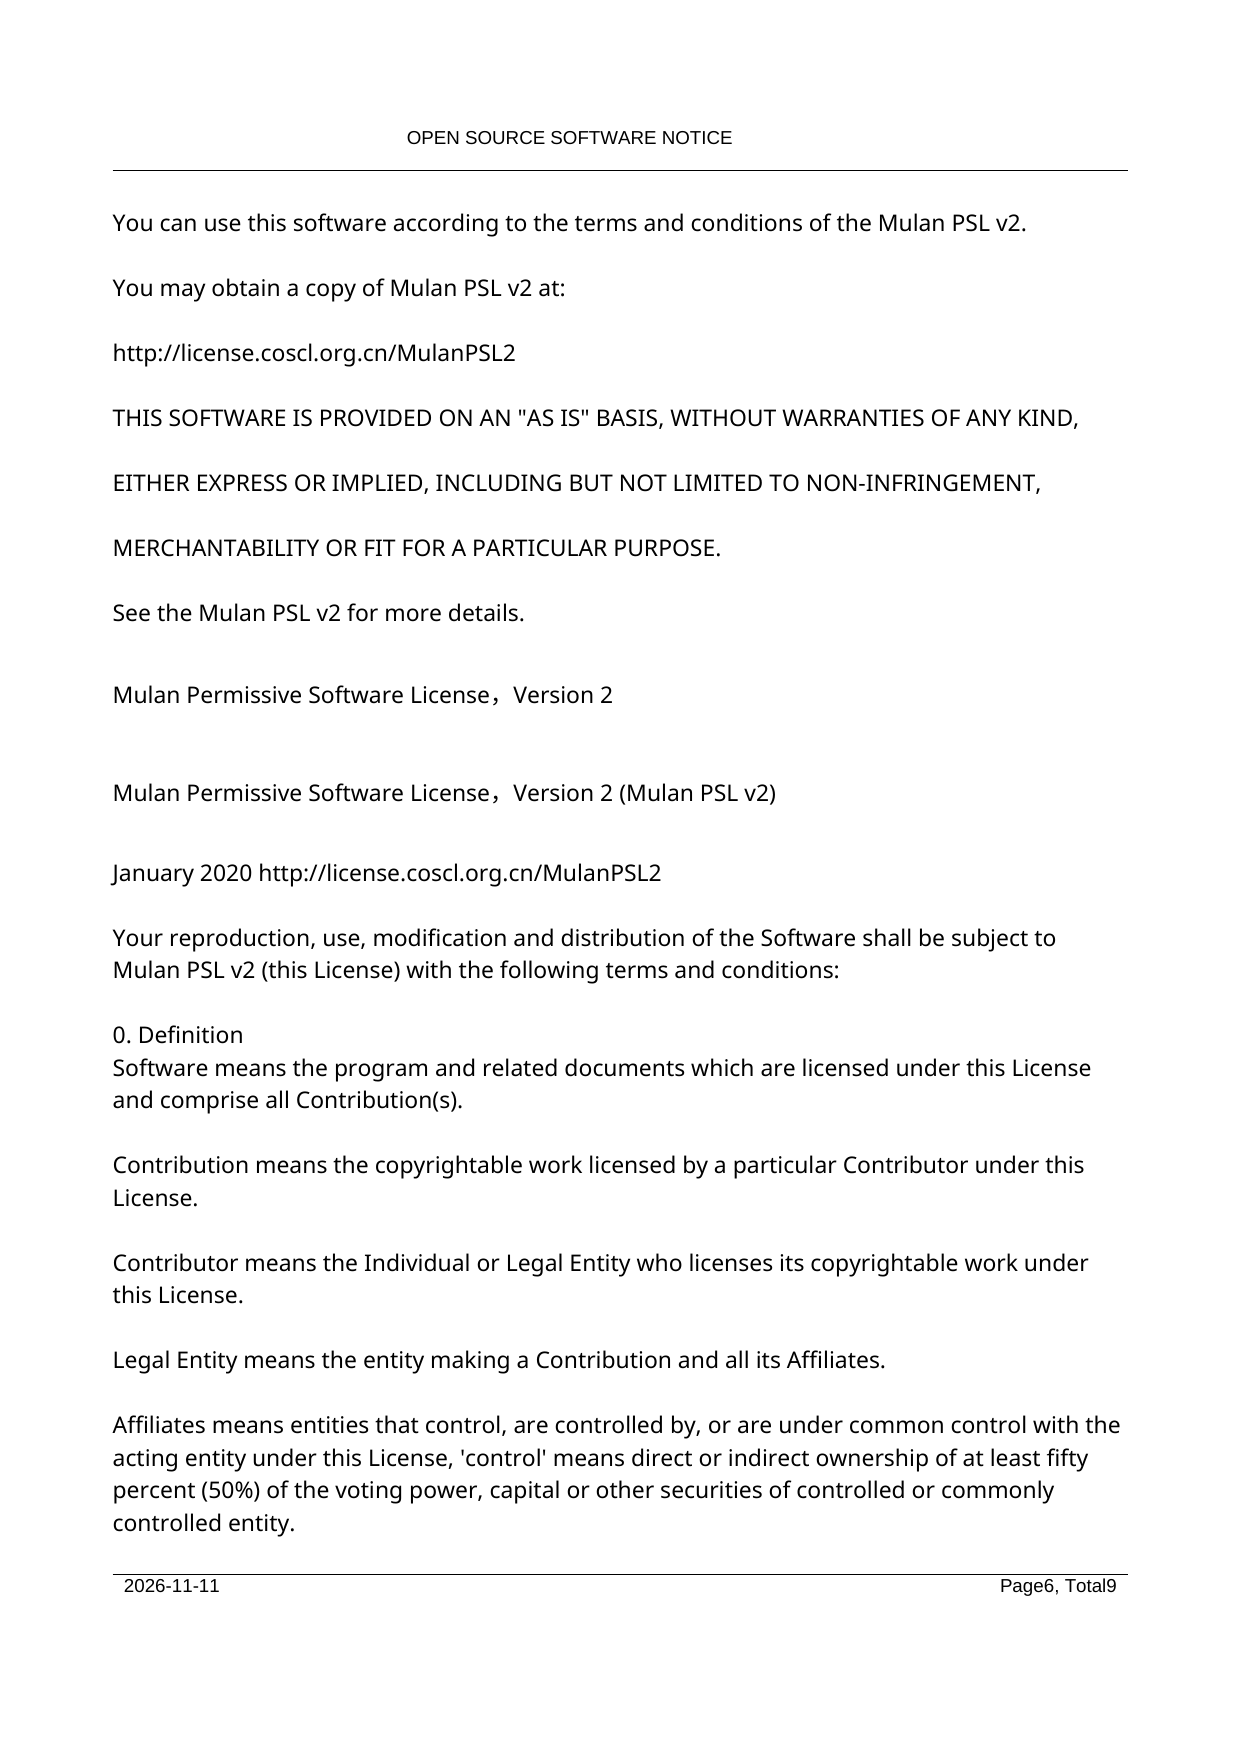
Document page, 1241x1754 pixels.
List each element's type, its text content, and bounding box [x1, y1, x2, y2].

text January 2020 http://license.coscl.org.cn/MulanPSL2 [112, 856, 1128, 889]
text Your reproduction, use, modification and distribution of the Software shall be subject to Mulan PSL v2 (this License) with the following terms and conditions: [112, 921, 1128, 986]
text Software means the program and related documents which are licensed under this License and comprise all Contribution(s). [112, 1051, 1128, 1116]
text 0. Definition [112, 1019, 1128, 1051]
text Contribution means the copyrightable work licensed by a particular Contributor under this License. [112, 1149, 1128, 1214]
text Legal Entity means the entity making a Contribution and all its Affiliates. [112, 1344, 1128, 1376]
text Affiliates means entities that control, are controlled by, or are under common control with the acting entity under this License, 'control' means direct or indirect ownership of at least fifty percent (50%) of the voting power, capital or other securities of controlled or commonly controlled entity. [112, 1409, 1128, 1539]
text Contributor means the Individual or Legal Entity who licenses its copyrightable work under this License. [112, 1246, 1128, 1311]
text THIS SOFTWARE IS PROVIDED ON AN "AS IS" BASIS, WITHOUT WARRANTIES OF ANY KIND, [112, 401, 1128, 434]
text See the Mulan PSL v2 for more details. [112, 596, 1128, 629]
text http://license.coscl.org.cn/MulanPSL2 [112, 336, 1128, 369]
text EITHER EXPRESS OR IMPLIED, INCLUDING BUT NOT LIMITED TO NON-INFRINGEMENT, [112, 466, 1128, 499]
text You may obtain a copy of Mulan PSL v2 at: [112, 271, 1128, 304]
text You can use this software according to the terms and conditions of the Mulan PSL v2. [112, 206, 1128, 239]
text Mulan Permissive Software License，Version 2 [112, 661, 1128, 726]
text MERCHANTABILITY OR FIT FOR A PARTICULAR PURPOSE. [112, 531, 1128, 564]
text Mulan Permissive Software License，Version 2 (Mulan PSL v2) [112, 759, 1128, 824]
